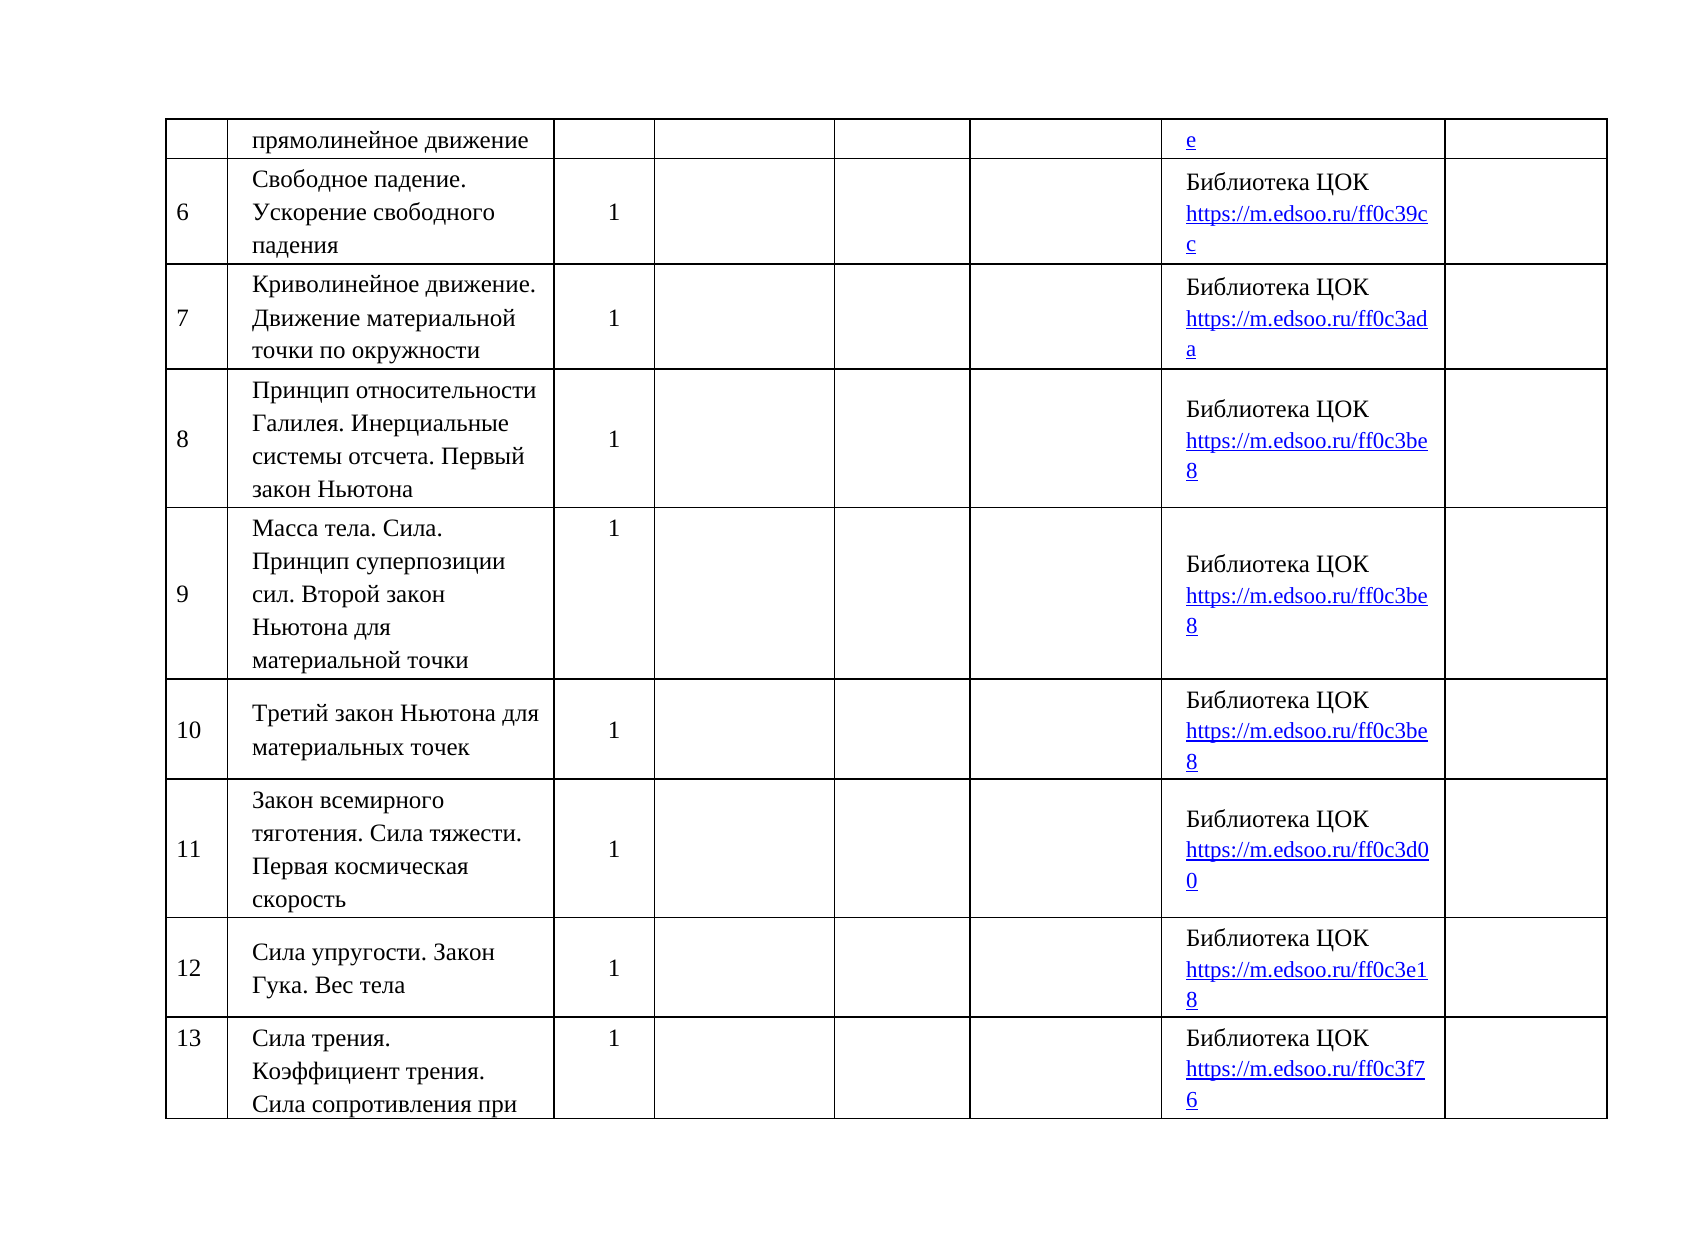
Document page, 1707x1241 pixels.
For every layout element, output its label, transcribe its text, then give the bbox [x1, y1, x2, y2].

table_cell 10 [167, 680, 227, 778]
table_cell 7 [167, 265, 227, 368]
table_cell 1 [555, 159, 654, 263]
table_cell [655, 508, 834, 678]
table_cell [1446, 680, 1606, 778]
table_cell [1446, 265, 1606, 368]
table_cell Библиотека ЦОК https://m.edsoo.ru/ff0c3be8 [1162, 508, 1444, 678]
table_cell 1 [555, 508, 654, 678]
table_cell [1446, 508, 1606, 678]
table_cell [835, 159, 969, 263]
table_cell Свободное падение. Ускорение свободного падения [228, 159, 553, 263]
table_cell Криволинейное движение. Движение материальной точки по окружности [228, 265, 553, 368]
table_cell 1 [555, 120, 654, 157]
table_cell 1 [555, 1018, 654, 1118]
table_cell [835, 1018, 969, 1118]
table_cell Библиотека ЦОК https://m.edsoo.ru/ff0c3ada [1162, 265, 1444, 368]
table_cell [1446, 1018, 1606, 1118]
table_cell 12 [167, 918, 227, 1016]
table_cell [835, 508, 969, 678]
table_cell [971, 508, 1161, 678]
table_cell [1446, 159, 1606, 263]
table_cell [971, 370, 1161, 507]
table_cell Третий закон Ньютона для материальных точек [228, 680, 553, 778]
table_cell Библиотека ЦОК https://m.edsoo.ru/ff0c3d00 [1162, 780, 1444, 916]
table_cell Библиотека ЦОК https://m.edsoo.ru/ff0c3be8 [1162, 370, 1444, 507]
table_cell [971, 265, 1161, 368]
table_cell [1446, 120, 1606, 157]
table_cell [655, 918, 834, 1016]
table_cell 1 [555, 680, 654, 778]
table_cell Библиотека ЦОК https://m.edsoo.ru/ff0c3e18 [1162, 918, 1444, 1016]
table_cell [1446, 370, 1606, 507]
table_cell [835, 680, 969, 778]
table_cell 1 [555, 780, 654, 916]
table_cell 1 [555, 918, 654, 1016]
table_cell [835, 918, 969, 1016]
table_cell 1 [555, 265, 654, 368]
table_cell Библиотека ЦОК https://m.edsoo.ru/ff0c3be8 [1162, 680, 1444, 778]
table_cell [655, 265, 834, 368]
table_cell [835, 780, 969, 916]
table_cell Закон всемирного тяготения. Сила тяжести. Первая космическая скорость [228, 780, 553, 916]
table_cell [1446, 780, 1606, 916]
table_cell Масса тела. Сила. Принцип суперпозиции сил. Второй закон Ньютона для материальной точки [228, 508, 553, 678]
table_cell [971, 120, 1161, 157]
table_cell 5 [167, 120, 227, 157]
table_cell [1162, 1018, 1444, 1118]
table_cell Библиотека ЦОК https://m.edsoo.ru/ff0c39cc [1162, 159, 1444, 263]
table_cell 1 [555, 370, 654, 507]
table_cell [971, 159, 1161, 263]
table_cell Принцип относительности Галилея. Инерциальные системы отсчета. Первый закон Ньютона [228, 370, 553, 507]
table_cell [655, 159, 834, 263]
table_cell [655, 370, 834, 507]
table_cell [655, 120, 834, 157]
table_cell [655, 780, 834, 916]
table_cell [228, 1018, 553, 1118]
table_cell [655, 1018, 834, 1118]
table_cell 11 [167, 780, 227, 916]
table_cell [971, 680, 1161, 778]
table_cell [971, 780, 1161, 916]
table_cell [1162, 120, 1444, 157]
table_cell [655, 680, 834, 778]
table_cell 6 [167, 159, 227, 263]
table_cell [228, 120, 553, 157]
table_cell [1446, 918, 1606, 1016]
table_cell 13 [167, 1018, 227, 1118]
table_cell [971, 1018, 1161, 1118]
table_cell 9 [167, 508, 227, 678]
table_cell [835, 120, 969, 157]
table_cell [971, 918, 1161, 1016]
table_cell 8 [167, 370, 227, 507]
table_cell Сила упругости. Закон Гука. Вес тела [228, 918, 553, 1016]
table_cell [835, 370, 969, 507]
table_cell [835, 265, 969, 368]
